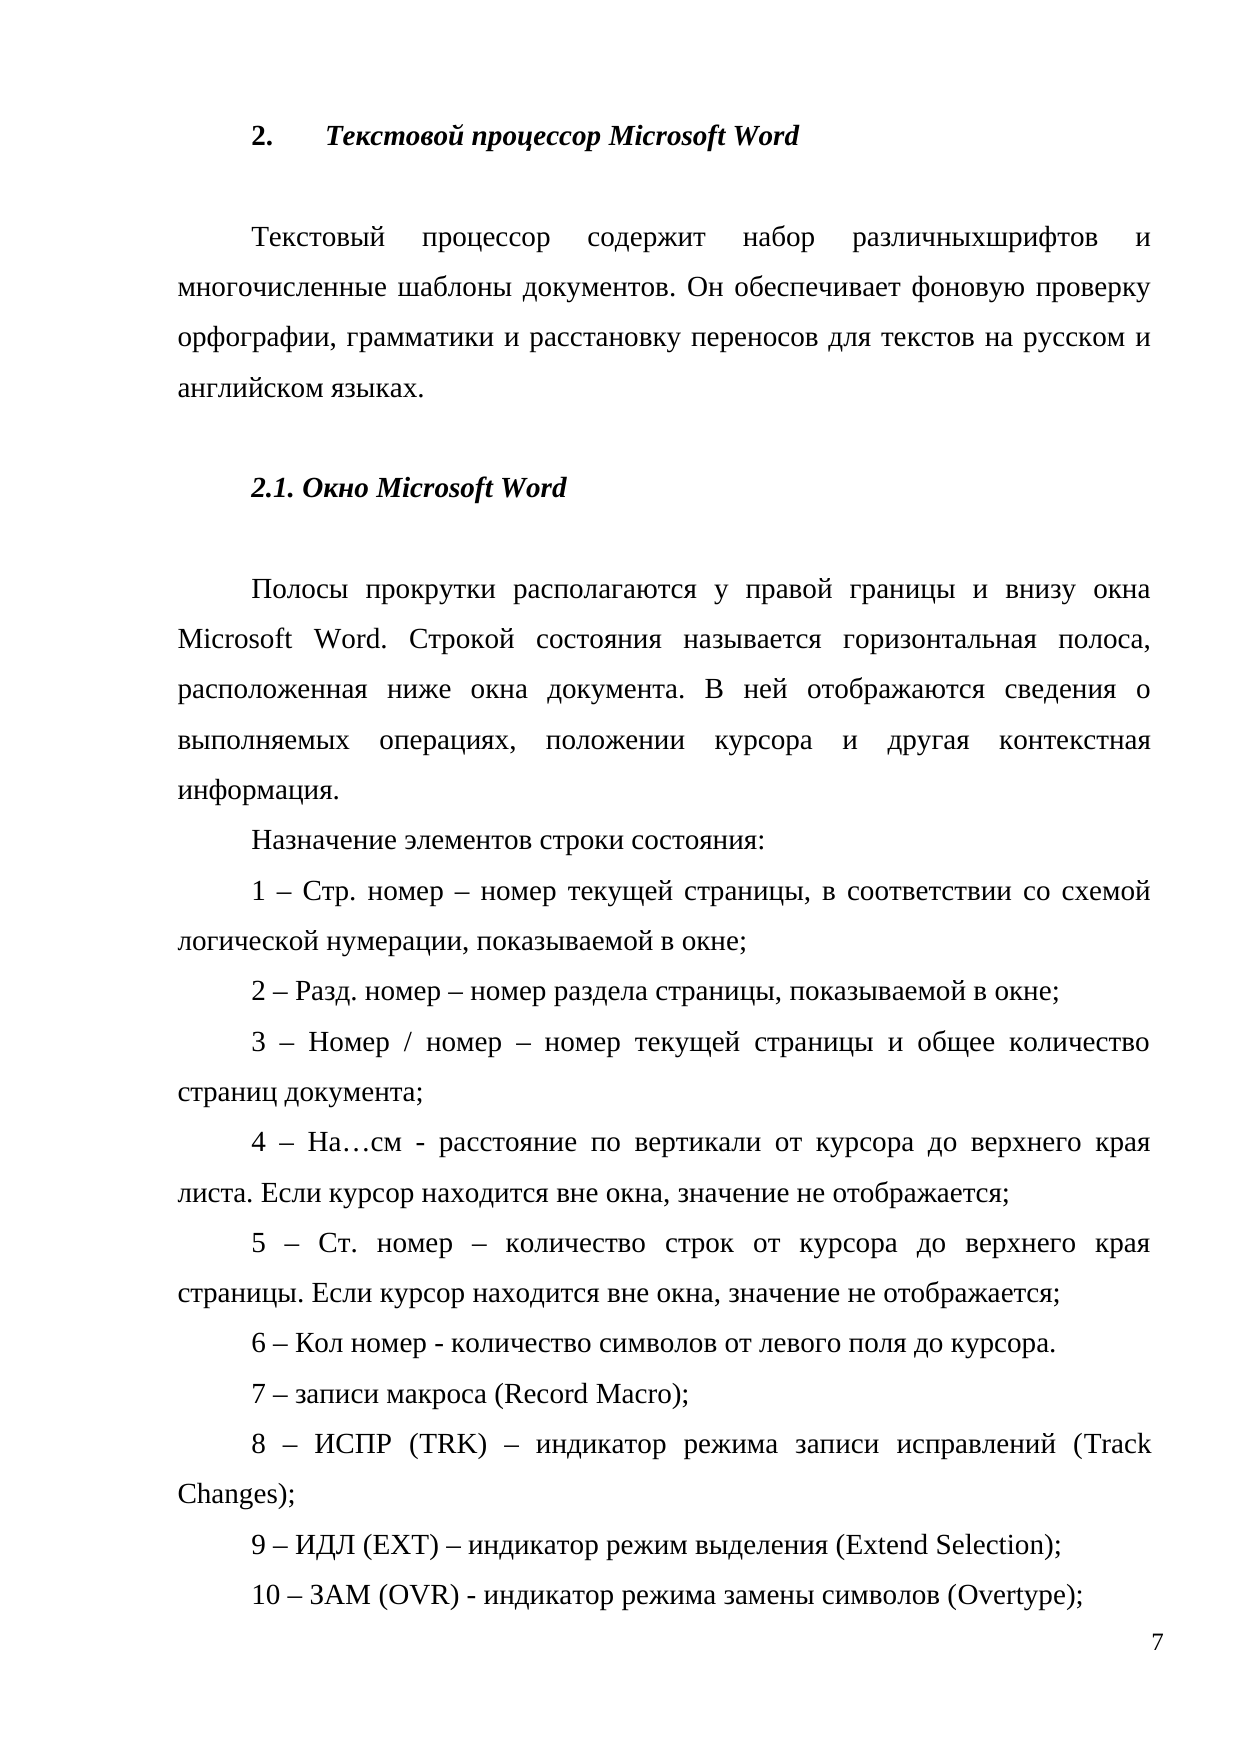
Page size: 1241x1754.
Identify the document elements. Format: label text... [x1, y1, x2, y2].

text 3 – Номер / номер – номер текущей страницы и общее количество страниц документа; [177, 1024, 1152, 1108]
text Текстовый процессор содержит набор различныхшрифтов и многочисленные шаблоны документов. Он обеспечивает фоновую проверку орфографии, грамматики и расстановку переносов для текстов на русском и английском языках. [177, 219, 1152, 403]
text 8 – ИСПР (TRK) – индикатор режима записи исправлений (Track Changes); [177, 1426, 1152, 1510]
text 5 – Ст. номер – количество строк от курсора до верхнего края страницы. Если курсор находится вне окна, значение не отображается; [177, 1225, 1152, 1309]
text 7 – записи макроса (Record Macro); [177, 1376, 1152, 1409]
text Назначение элементов строки состояния: [177, 822, 1152, 856]
text 2.1. Окно Microsoft Word [177, 470, 1152, 504]
text 6 – Кол номер - количество символов от левого поля до курсора. [177, 1326, 1152, 1359]
text 4 – На…см - расстояние по вертикали от курсора до верхнего края листа. Если курсор находится вне окна, значение не отображается; [177, 1124, 1152, 1208]
text 2 – Разд. номер – номер раздела страницы, показываемой в окне; [177, 973, 1152, 1007]
text 9 – ИДЛ (EXT) – индикатор режим выделения (Extend Selection); [177, 1527, 1152, 1560]
text 1 – Стр. номер – номер текущей страницы, в соответствии со схемой логической нумерации, показываемой в окне; [177, 873, 1152, 957]
text Полосы прокрутки располагаются у правой границы и внизу окна Microsoft Word. Строкой состояния называется горизонтальная полоса, расположенная ниже окна документа. В ней отображаются сведения о выполняемых операциях, положении курсора и другая контекстная информация. [177, 571, 1152, 806]
text 10 – ЗАМ (OVR) - индикатор режима замены символов (Overtype); [177, 1577, 1152, 1611]
list Текстовой процессор Microsoft Word [177, 118, 1152, 152]
